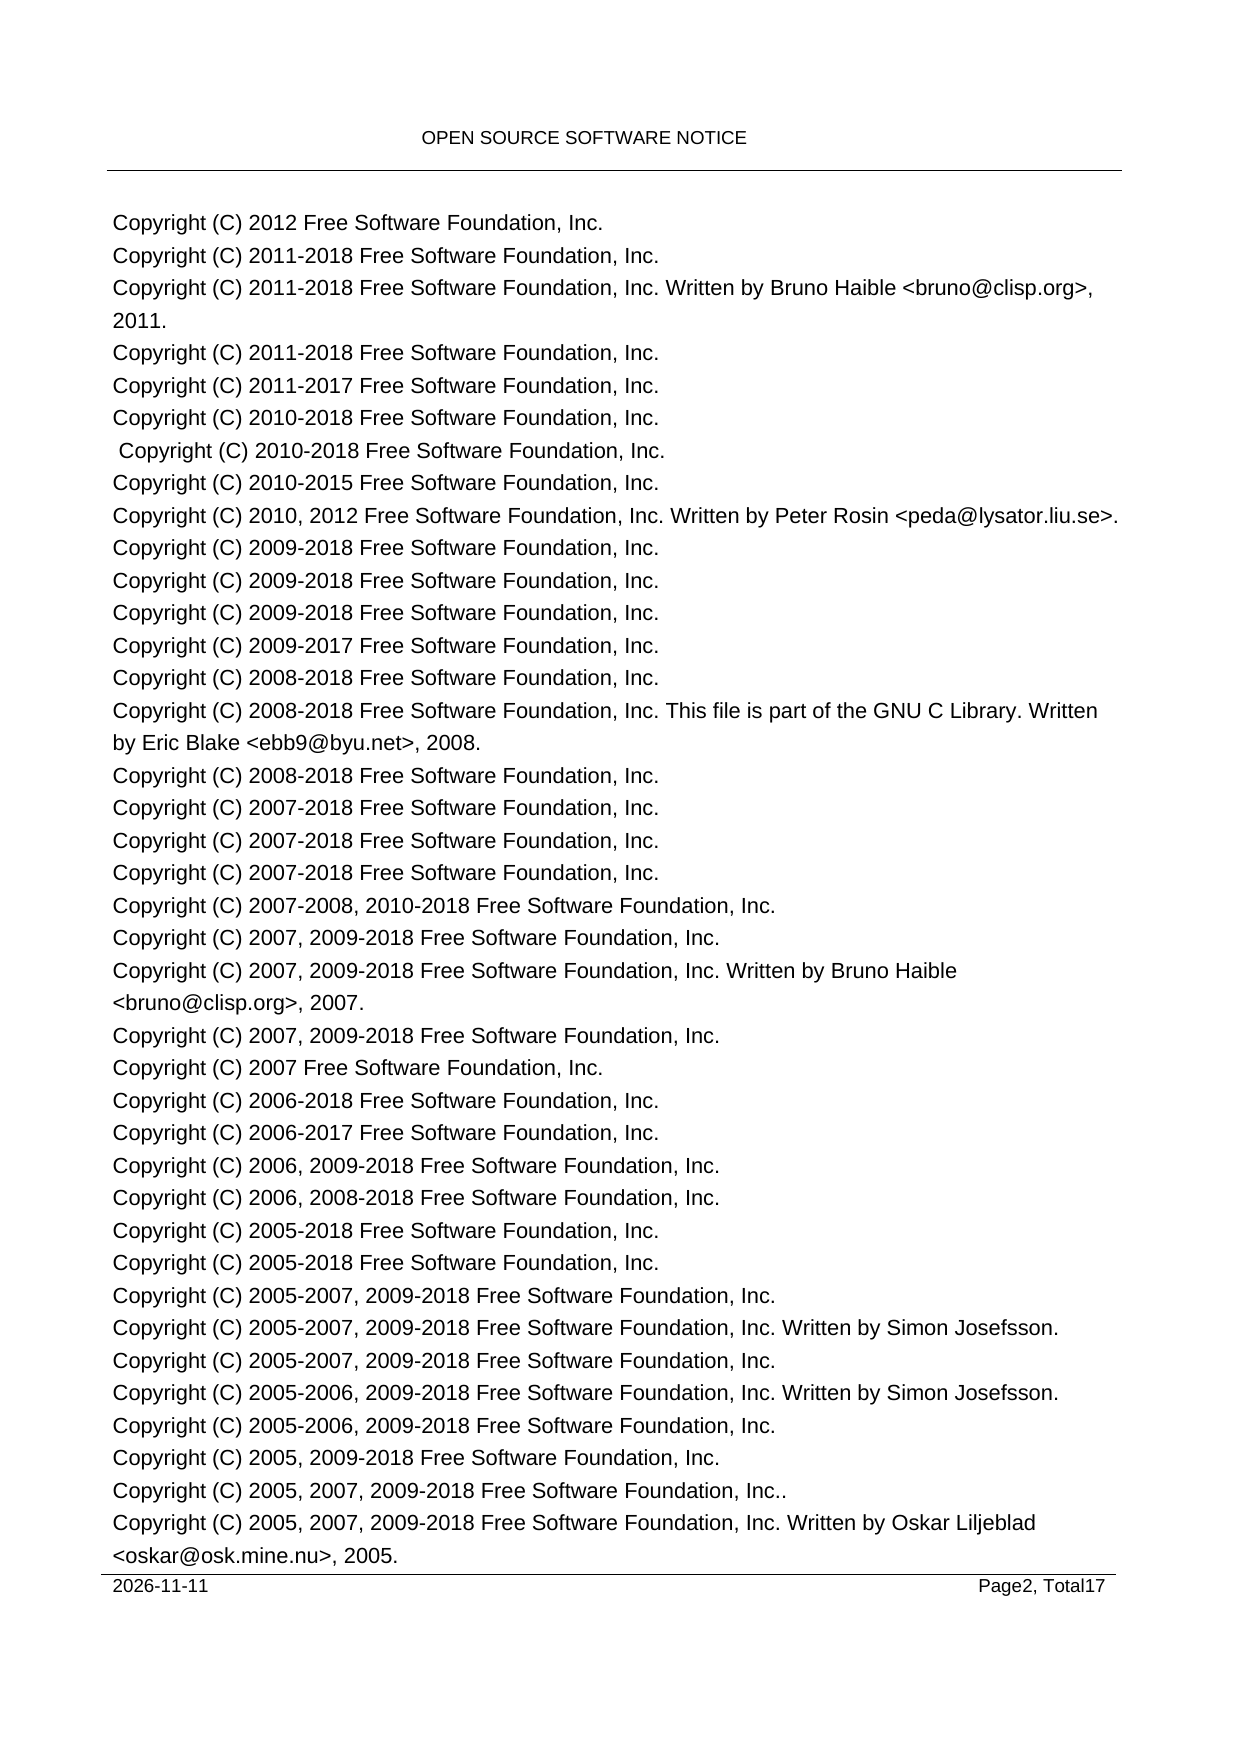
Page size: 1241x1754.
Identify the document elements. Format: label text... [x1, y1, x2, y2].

text Copyright (C) 2005-2018 Free Software Foundation, Inc. [112, 1214, 1128, 1246]
text Copyright (C) 2005-2006, 2009-2018 Free Software Foundation, Inc. Written by Simon Josefsson. [112, 1376, 1128, 1409]
text Copyright (C) 2007, 2009-2018 Free Software Foundation, Inc. [112, 921, 1128, 954]
text Copyright (C) 2011-2018 Free Software Foundation, Inc. [112, 239, 1128, 271]
text Copyright (C) 2007-2018 Free Software Foundation, Inc. [112, 791, 1128, 824]
text Copyright (C) 2006-2018 Free Software Foundation, Inc. [112, 1084, 1128, 1116]
text Copyright (C) 2008-2018 Free Software Foundation, Inc. [112, 759, 1128, 791]
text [112, 206, 1128, 239]
text Copyright (C) 2006, 2008-2018 Free Software Foundation, Inc. [112, 1181, 1128, 1214]
text Copyright (C) 2005, 2009-2018 Free Software Foundation, Inc. [112, 1441, 1128, 1474]
text Copyright (C) 2005-2007, 2009-2018 Free Software Foundation, Inc. [112, 1344, 1128, 1376]
text Copyright (C) 2011-2018 Free Software Foundation, Inc. Written by Bruno Haible <bruno@clisp.org>, 2011. [112, 271, 1128, 336]
text Copyright (C) 2006-2017 Free Software Foundation, Inc. [112, 1116, 1128, 1149]
text Copyright (C) 2006, 2009-2018 Free Software Foundation, Inc. [112, 1149, 1128, 1181]
text Copyright (C) 2005-2007, 2009-2018 Free Software Foundation, Inc. [112, 1279, 1128, 1311]
text Copyright (C) 2007-2018 Free Software Foundation, Inc. [112, 824, 1128, 856]
text Copyright (C) 2011-2018 Free Software Foundation, Inc. [112, 336, 1128, 369]
text Copyright (C) 2009-2018 Free Software Foundation, Inc. [112, 564, 1128, 596]
text Copyright (C) 2010, 2012 Free Software Foundation, Inc. Written by Peter Rosin <peda@lysator.liu.se>. [112, 499, 1128, 531]
text Copyright (C) 2007 Free Software Foundation, Inc. [112, 1051, 1128, 1084]
text Copyright (C) 2010-2018 Free Software Foundation, Inc. [112, 401, 1128, 434]
text Copyright (C) 2008-2018 Free Software Foundation, Inc. This file is part of the GNU C Library. Written by Eric Blake <ebb9@byu.net>, 2008. [112, 694, 1128, 759]
text Copyright (C) 2007-2018 Free Software Foundation, Inc. [112, 856, 1128, 889]
text Copyright (C) 2005, 2007, 2009-2018 Free Software Foundation, Inc. Written by Oskar Liljeblad <oskar@osk.mine.nu>, 2005. [112, 1506, 1128, 1571]
text Copyright (C) 2009-2017 Free Software Foundation, Inc. [112, 629, 1128, 661]
text Copyright (C) 2010-2015 Free Software Foundation, Inc. [112, 466, 1128, 499]
text Copyright (C) 2011-2017 Free Software Foundation, Inc. [112, 369, 1128, 401]
text Copyright (C) 2005, 2007, 2009-2018 Free Software Foundation, Inc.. [112, 1474, 1128, 1506]
text Copyright (C) 2010-2018 Free Software Foundation, Inc. [112, 434, 1128, 466]
text Copyright (C) 2005-2018 Free Software Foundation, Inc. [112, 1246, 1128, 1279]
text Copyright (C) 2009-2018 Free Software Foundation, Inc. [112, 596, 1128, 629]
text Copyright (C) 2008-2018 Free Software Foundation, Inc. [112, 661, 1128, 694]
text Copyright (C) 2005-2006, 2009-2018 Free Software Foundation, Inc. [112, 1409, 1128, 1441]
text Copyright (C) 2007, 2009-2018 Free Software Foundation, Inc. [112, 1019, 1128, 1051]
text Copyright (C) 2009-2018 Free Software Foundation, Inc. [112, 531, 1128, 564]
text Copyright (C) 2007, 2009-2018 Free Software Foundation, Inc. Written by Bruno Haible <bruno@clisp.org>, 2007. [112, 954, 1128, 1019]
text Copyright (C) 2007-2008, 2010-2018 Free Software Foundation, Inc. [112, 889, 1128, 921]
text Copyright (C) 2005-2007, 2009-2018 Free Software Foundation, Inc. Written by Simon Josefsson. [112, 1311, 1128, 1344]
